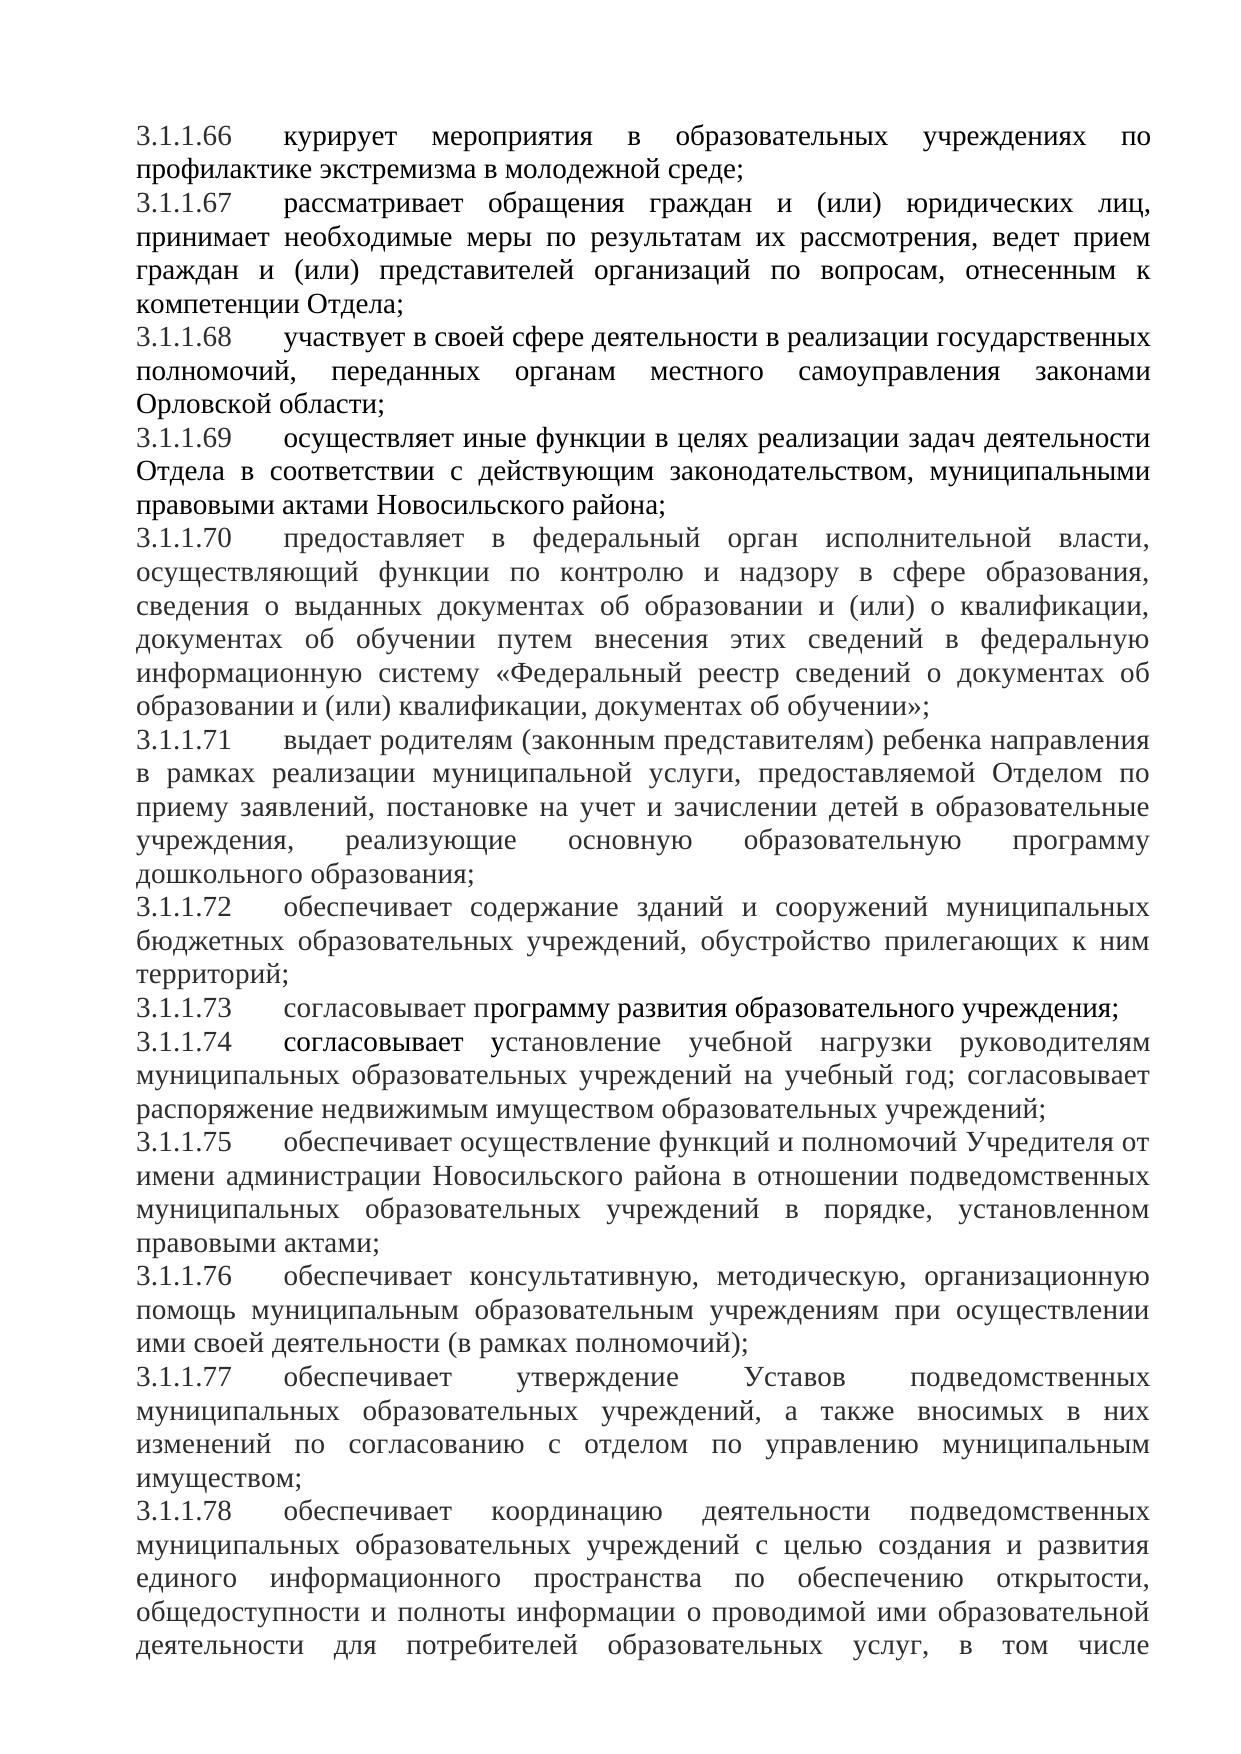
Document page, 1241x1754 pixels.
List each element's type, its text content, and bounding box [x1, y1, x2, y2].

list предоставляет в федеральный орган исполнительной власти, осуществляющий функции по контролю и надзору в сфере образования, сведения о выданных документах об образовании и (или) о квалификации, документах об обучении путем внесения этих сведений в федеральную информационную систему «Федеральный реестр сведений о документах об образовании и (или) квалификации, документах об обучении»; [136, 521, 1152, 722]
list рассматривает обращения граждан и (или) юридических лиц, принимает необходимые меры по результатам их рассмотрения, ведет прием граждан и (или) представителей организаций по вопросам, отнесенным к компетенции Отдела; [136, 185, 1152, 319]
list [136, 1493, 1152, 1661]
list обеспечивает осуществление функций и полномочий Учредителя от имени администрации Новосильского района в отношении подведомственных муниципальных образовательных учреждений в порядке, установленном правовыми актами; [136, 1124, 1152, 1258]
list обеспечивает утверждение Уставов подведомственных муниципальных образовательных учреждений, а также вносимых в них изменений по согласованию с отделом по управлению муниципальным имуществом; [136, 1359, 1152, 1493]
list обеспечивает содержание зданий и сооружений муниципальных бюджетных образовательных учреждений, обустройство прилегающих к ним территорий; [136, 889, 1152, 990]
list обеспечивает консультативную, методическую, организационную помощь муниципальным образовательным учреждениям при осуществлении ими своей деятельности (в рамках полномочий); [136, 1258, 1152, 1359]
list согласовывает программу развития образовательного учреждения; [136, 990, 1152, 1024]
list осуществляет иные функции в целях реализации задач деятельности Отдела в соответствии с действующим законодательством, муниципальными правовыми актами Новосильского района; [136, 420, 1152, 521]
list согласовывает установление учебной нагрузки руководителям муниципальных образовательных учреждений на учебный год; согласовывает распоряжение недвижимым имуществом образовательных учреждений; [136, 1024, 1152, 1124]
list участвует в своей сфере деятельности в реализации государственных полномочий, переданных органам местного самоуправления законами Орловской области; [136, 319, 1152, 420]
list курирует мероприятия в образовательных учреждениях по профилактике экстремизма в молодежной среде; [136, 118, 1152, 185]
list выдает родителям (законным представителям) ребенка направления в рамках реализации муниципальной услуги, предоставляемой Отделом по приему заявлений, постановке на учет и зачислении детей в образовательные учреждения, реализующие основную образовательную программу дошкольного образования; [136, 722, 1152, 889]
